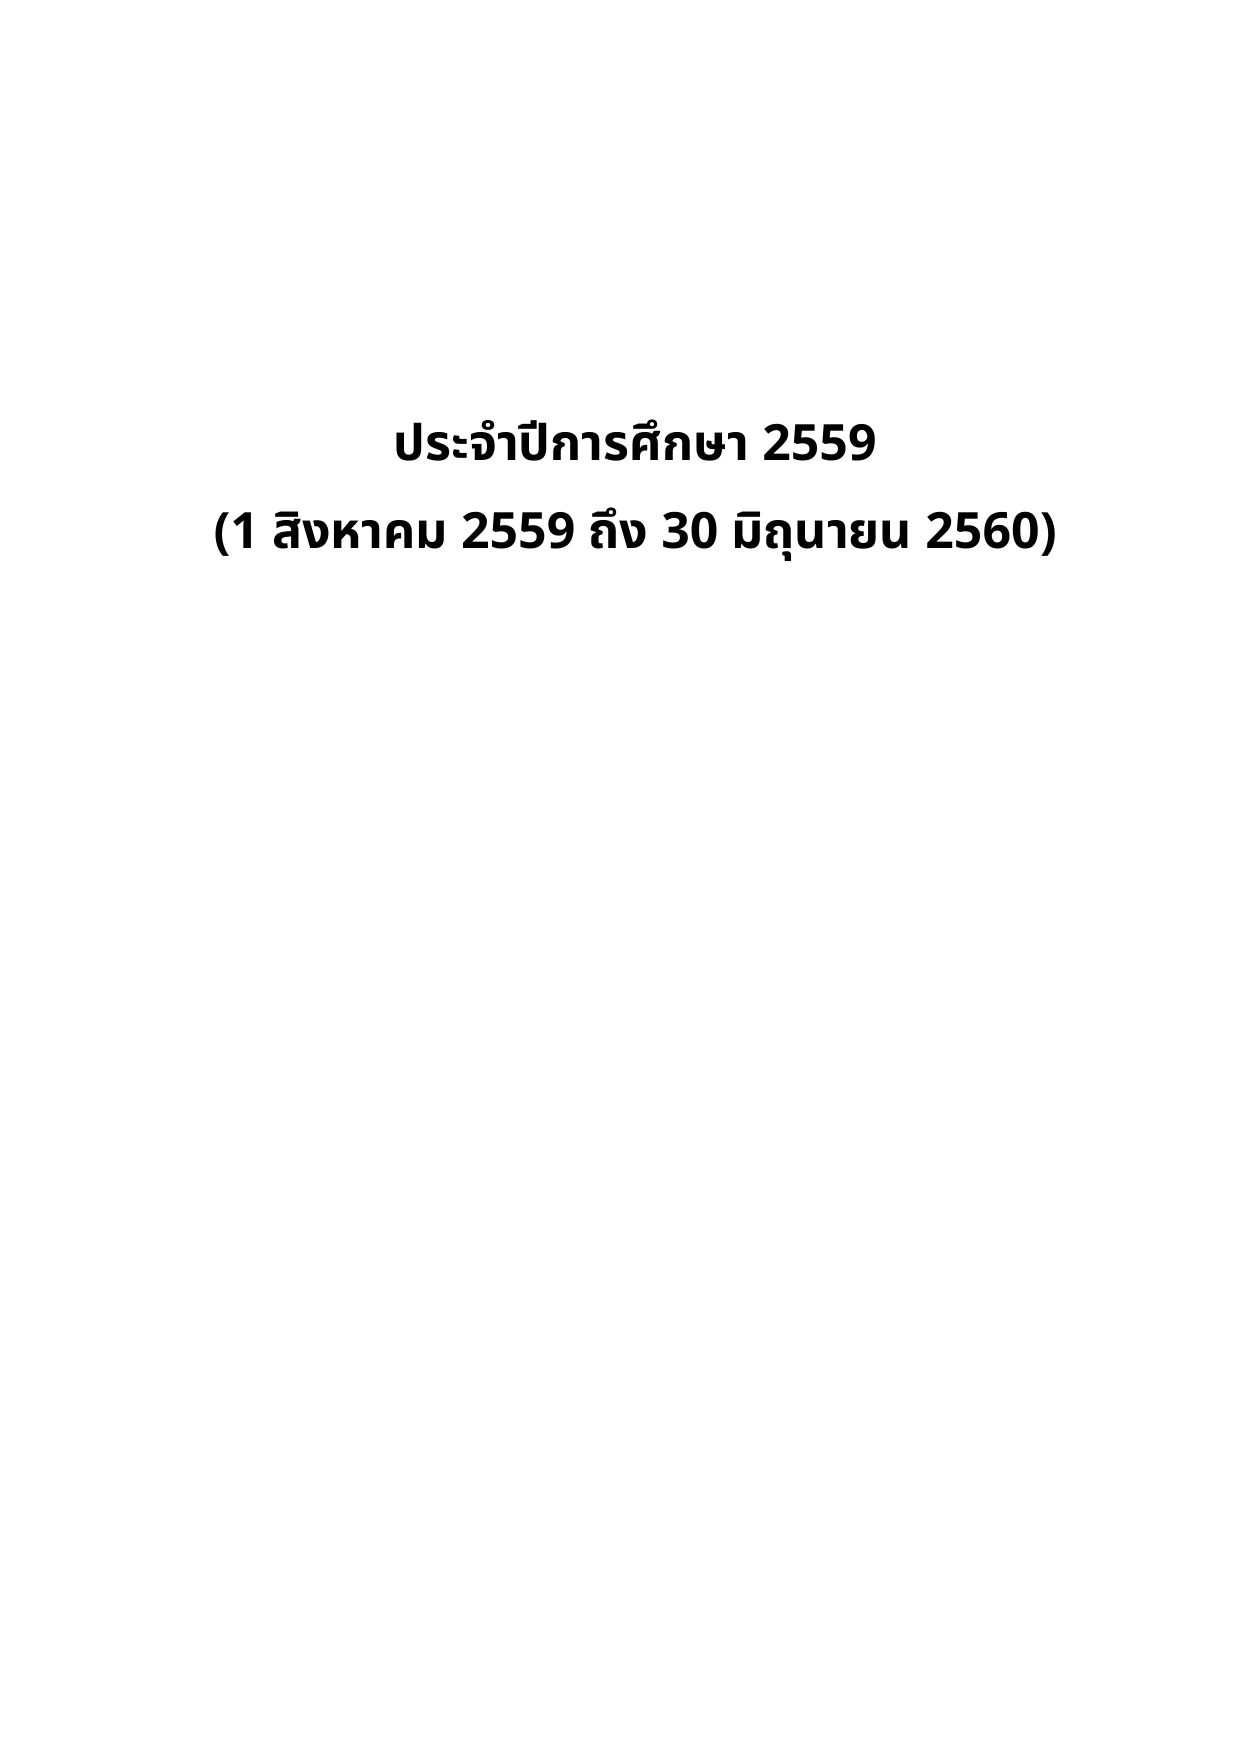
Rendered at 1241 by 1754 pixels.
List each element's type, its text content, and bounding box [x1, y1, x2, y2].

text ประจำปีการศึกษา 2559 [148, 407, 1122, 482]
text (1 สิงหาคม 2559 ถึง 30 มิถุนายน 2560) [148, 495, 1122, 571]
